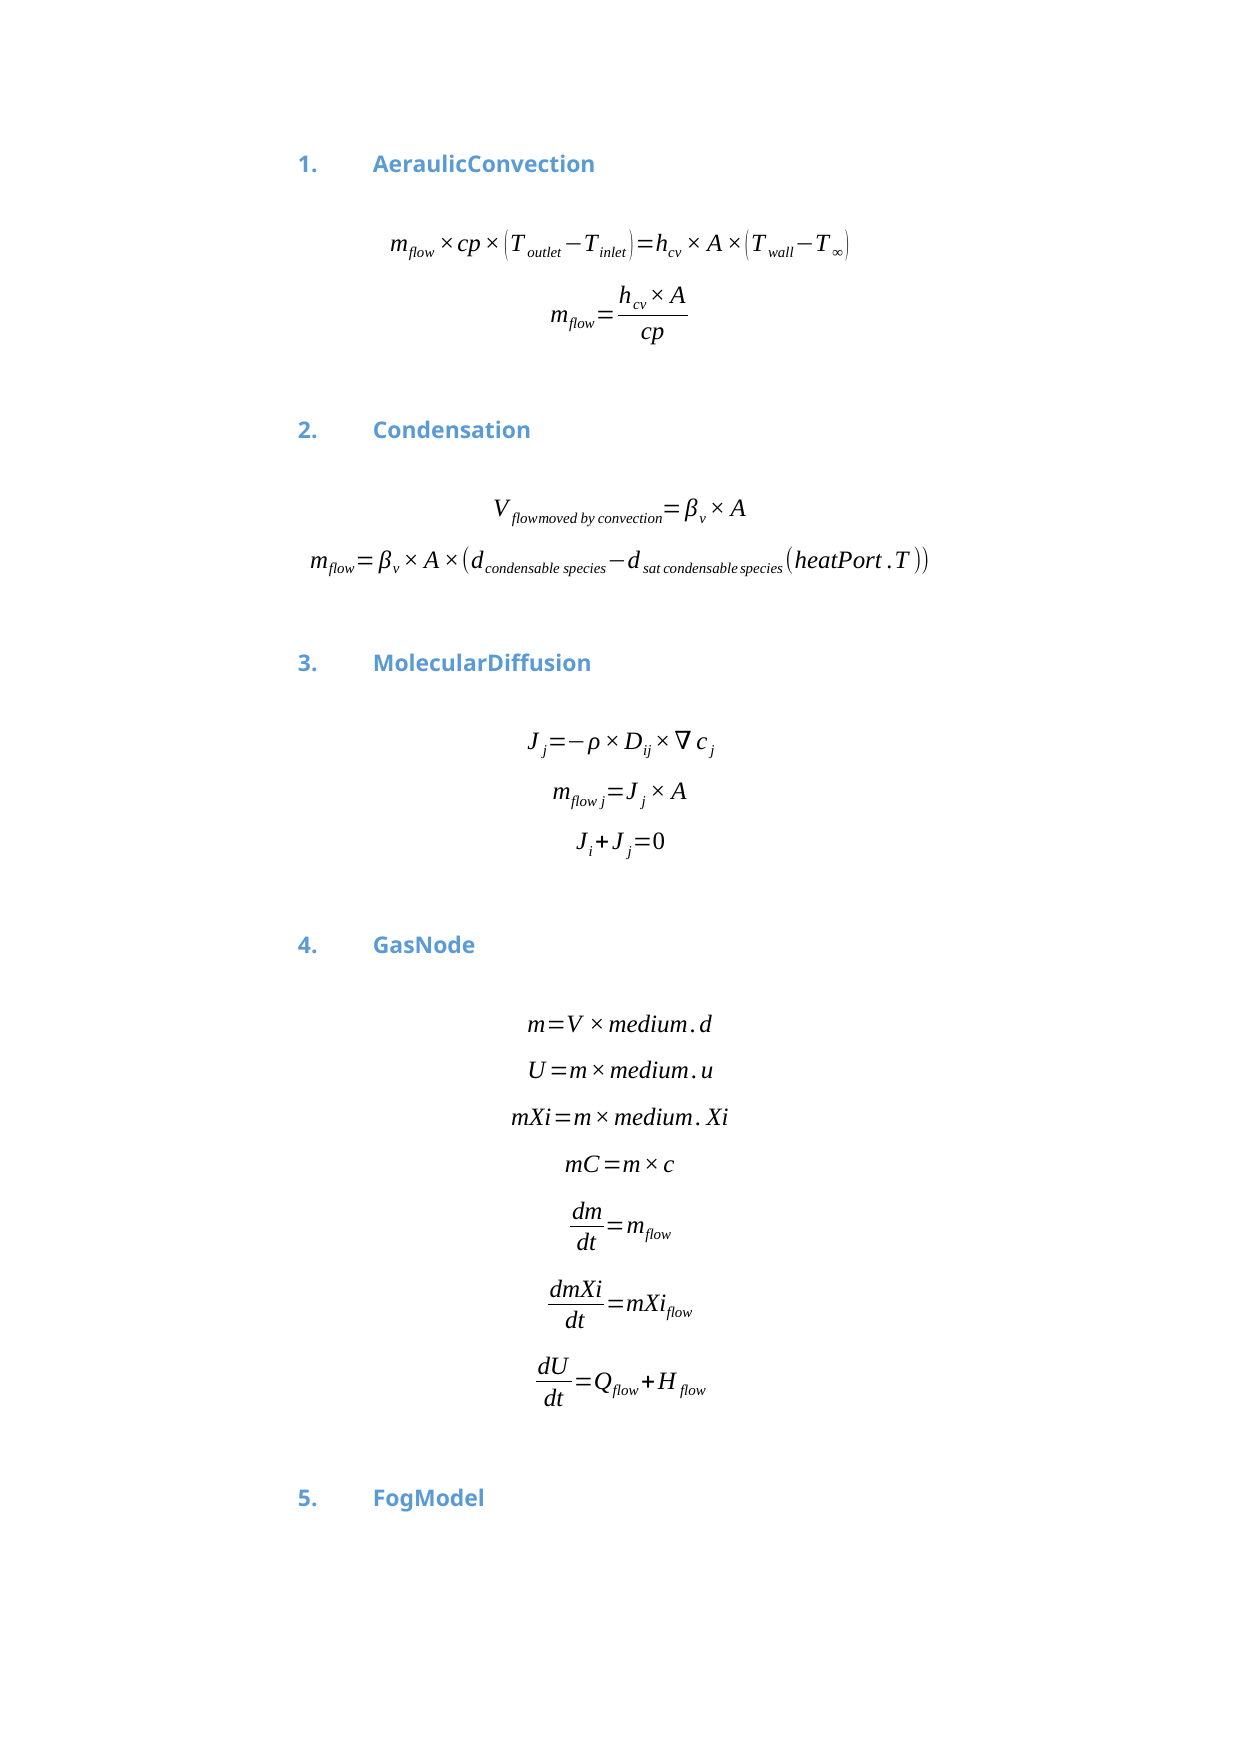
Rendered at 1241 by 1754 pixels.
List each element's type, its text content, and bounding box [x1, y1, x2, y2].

subtitle MolecularDiffusion [298, 647, 1093, 678]
subtitle AeraulicConvection [298, 148, 1093, 179]
subtitle FogModel [298, 1482, 1093, 1513]
subtitle GasNode [298, 929, 1093, 961]
subtitle Condensation [298, 414, 1093, 446]
